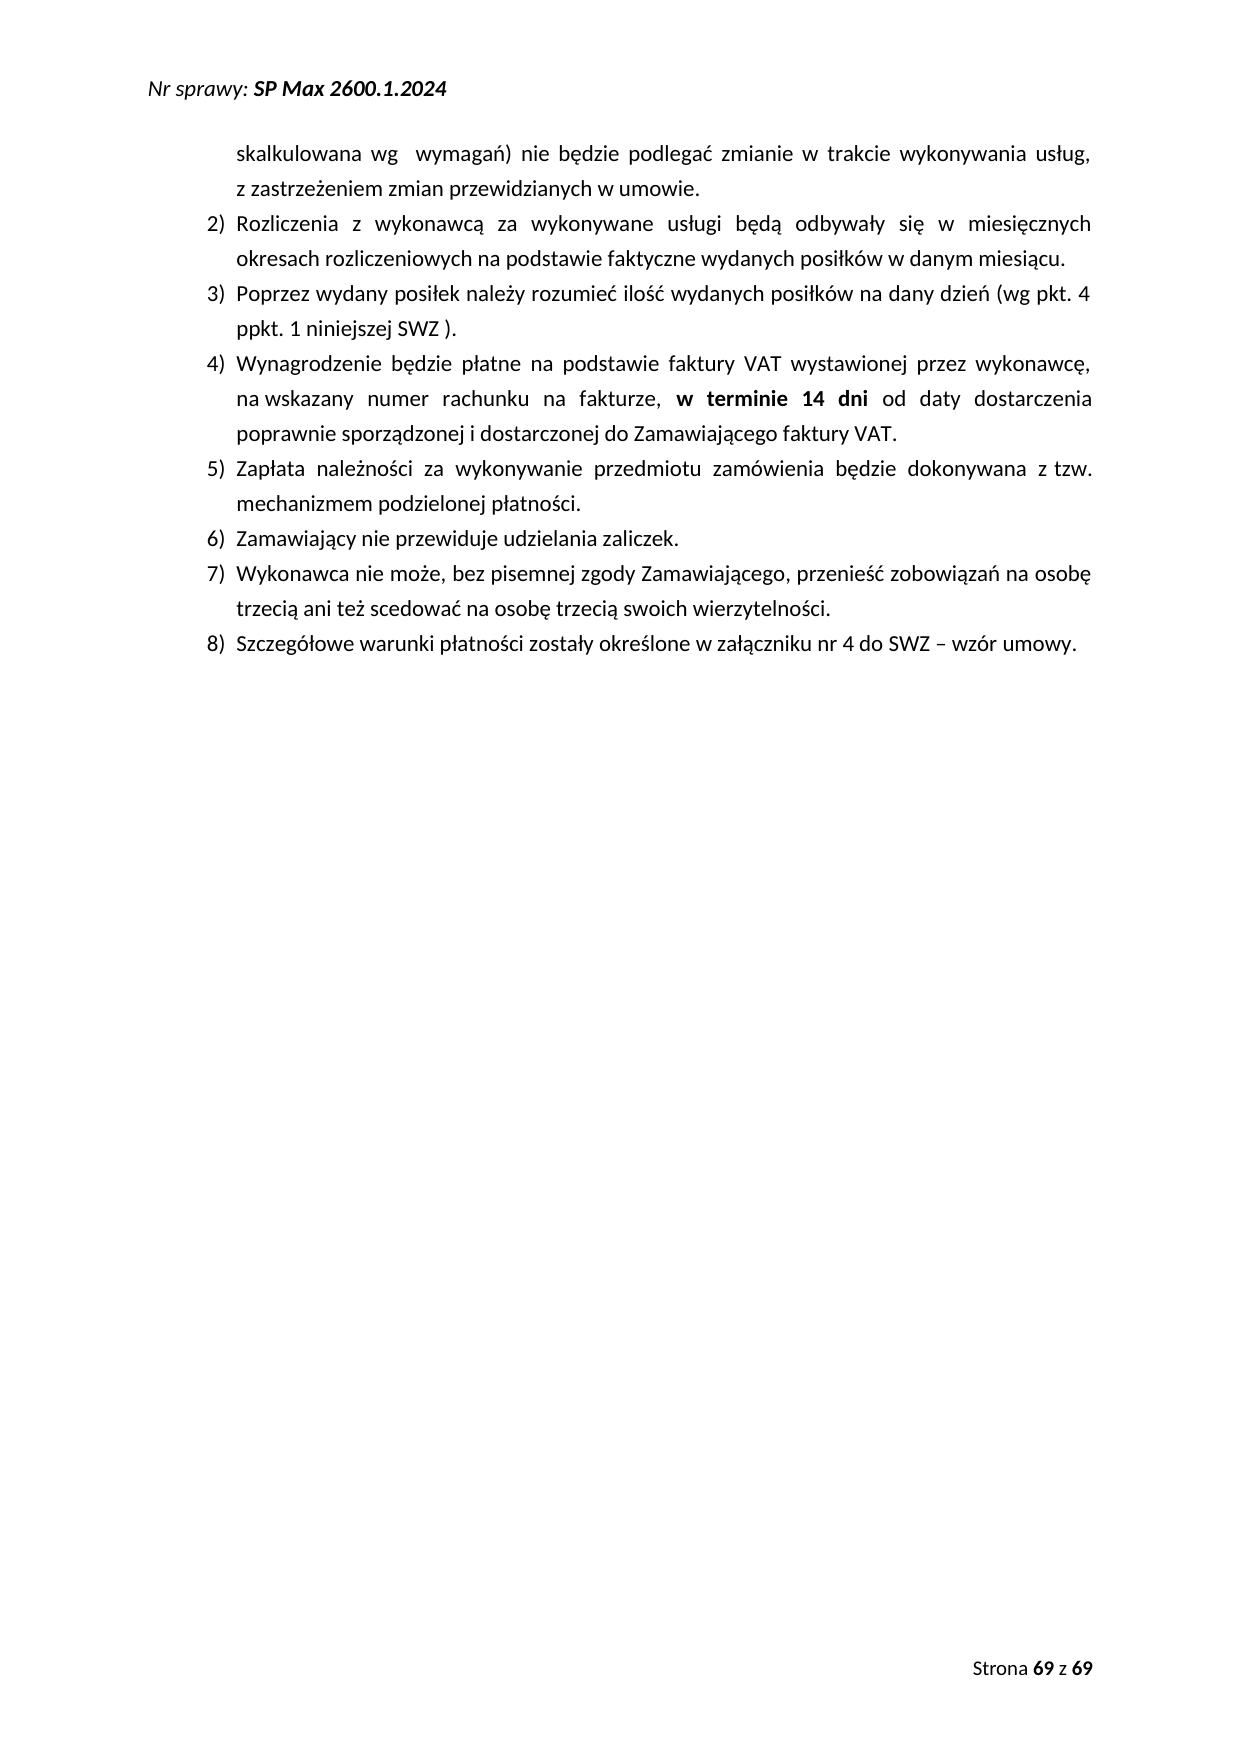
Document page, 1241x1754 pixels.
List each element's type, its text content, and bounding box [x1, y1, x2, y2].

list Szczegółowe warunki płatności zostały określone w załączniku nr 4 do SWZ – wzór umowy. [207, 629, 1093, 657]
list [207, 139, 1093, 202]
list Zamawiający nie przewiduje udzielania zaliczek. [207, 524, 1093, 552]
list Wynagrodzenie będzie płatne na podstawie faktury VAT wystawionej przez wykonawcę, na wskazany numer rachunku na fakturze, w terminie 14 dni od daty dostarczenia poprawnie sporządzonej i dostarczonej do Zamawiającego faktury VAT. [207, 349, 1093, 447]
list Rozliczenia z wykonawcą za wykonywane usługi będą odbywały się w miesięcznych okresach rozliczeniowych na podstawie faktyczne wydanych posiłków w danym miesiącu. [207, 209, 1093, 272]
list Zapłata należności za wykonywanie przedmiotu zamówienia będzie dokonywana z tzw. mechanizmem podzielonej płatności. [207, 454, 1093, 517]
list Wykonawca nie może, bez pisemnej zgody Zamawiającego, przenieść zobowiązań na osobę trzecią ani też scedować na osobę trzecią swoich wierzytelności. [207, 559, 1093, 622]
list Poprzez wydany posiłek należy rozumieć ilość wydanych posiłków na dany dzień (wg pkt. 4 ppkt. 1 niniejszej SWZ ). [207, 279, 1093, 342]
